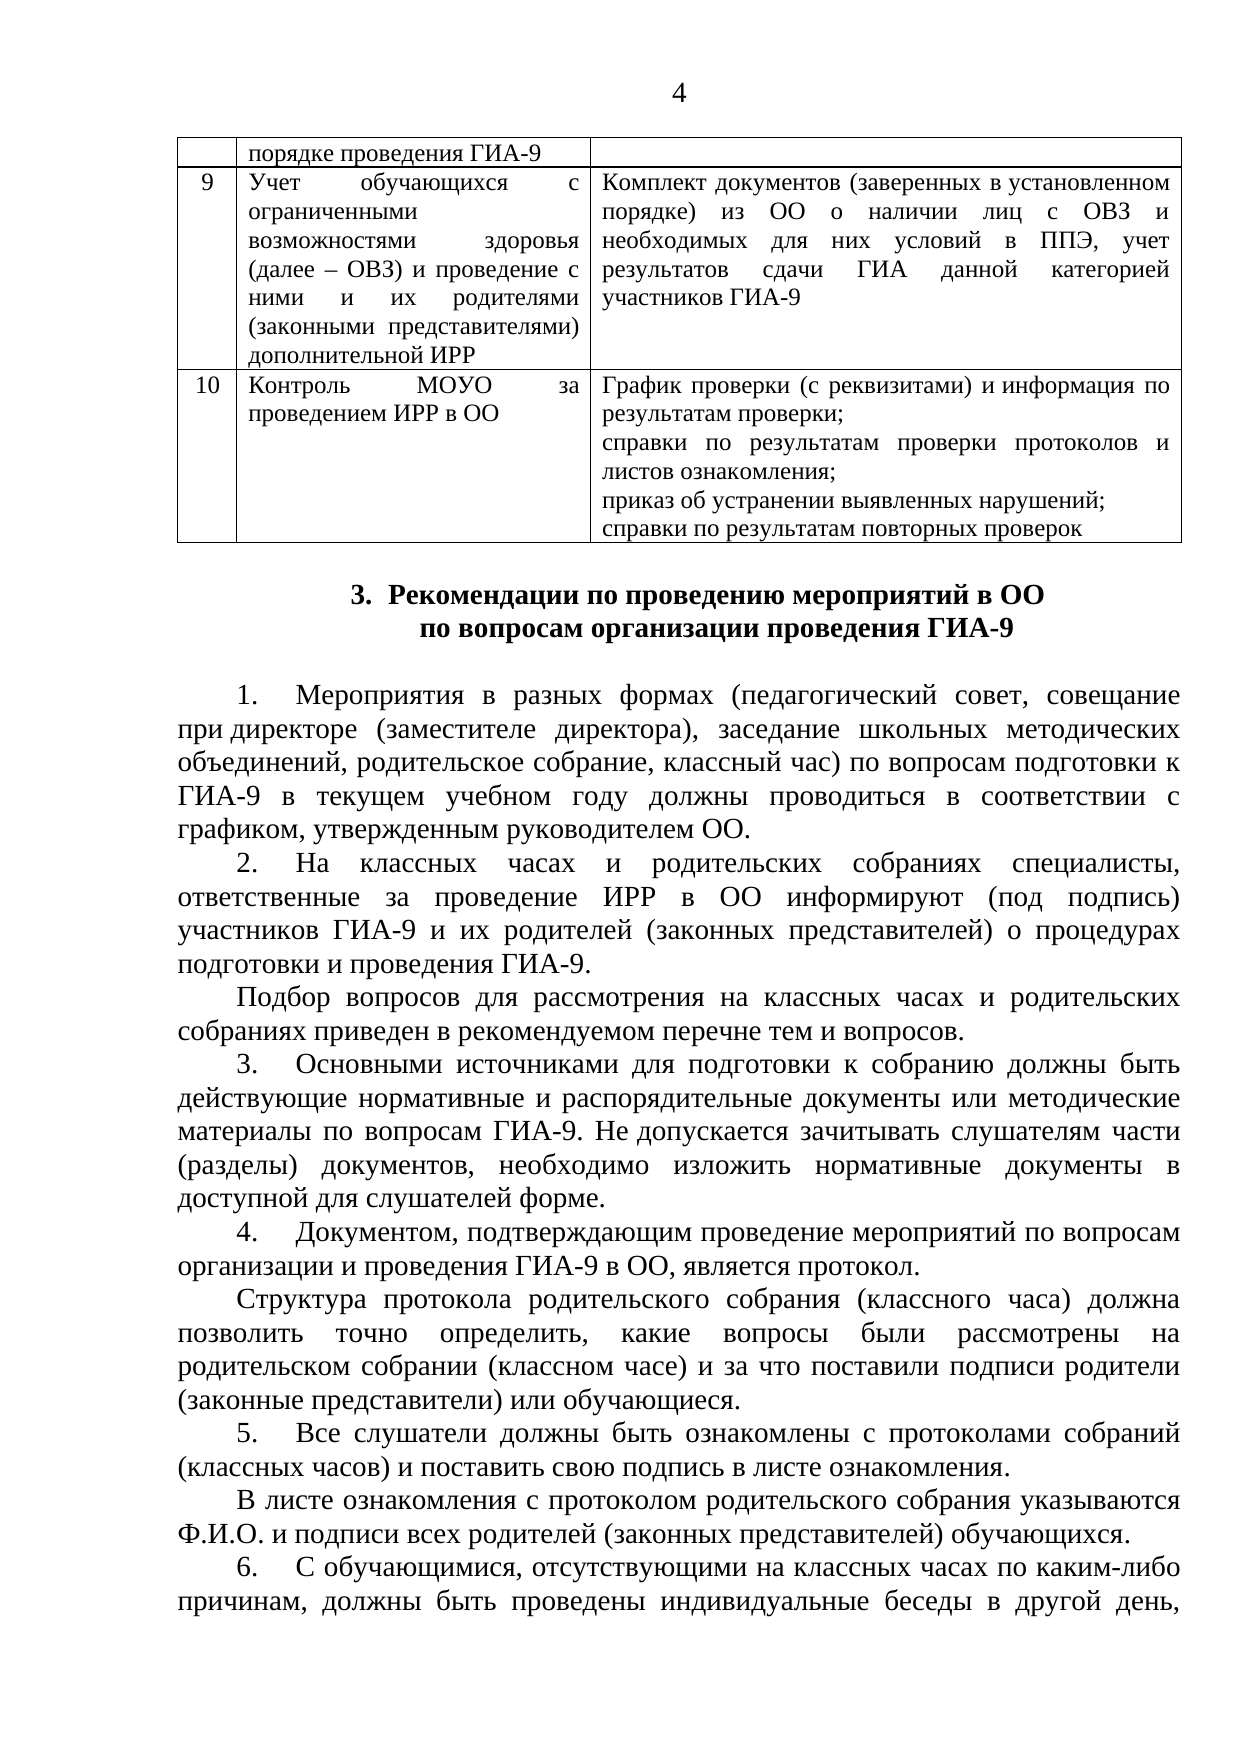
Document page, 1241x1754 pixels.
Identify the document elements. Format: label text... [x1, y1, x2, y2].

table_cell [237, 138, 590, 166]
list На классных часах и родительских собраниях специалисты, ответственные за проведение ИРР в ОО информируют (под подпись) участников ГИА-9 и их родителей (законных представителей) о процедурах подготовки и проведения ГИА-9. [177, 845, 1181, 979]
list Документом, подтверждающим проведение мероприятий по вопросам организации и проведения ГИА-9 в ОО, является протокол. [177, 1214, 1181, 1281]
list Рекомендации по проведению мероприятий в ОО по вопросам организации проведения ГИА-9 [215, 577, 1181, 644]
table_cell Учет обучающихся с ограниченными возможностями здоровья (далее – ОВЗ) и проведение с ними и их родителями (законными представителями) дополнительной ИРР [237, 168, 590, 369]
table_cell 10 [178, 370, 236, 542]
text В листе ознакомления с протоколом родительского собрания указываются Ф.И.О. и подписи всех родителей (законных представителей) обучающихся. [177, 1482, 1181, 1549]
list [177, 1549, 1181, 1617]
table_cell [591, 138, 1181, 166]
list Основными источниками для подготовки к собранию должны быть действующие нормативные и распорядительные документы или методические материалы по вопросам ГИА-9. Не допускается зачитывать слушателям части (разделы) документов, необходимо изложить нормативные документы в доступной для слушателей форме. [177, 1046, 1181, 1214]
table_cell Контроль МОУО за проведением ИРР в ОО [237, 370, 590, 542]
list Мероприятия в разных формах (педагогический совет, совещание при директоре (заместителе директора), заседание школьных методических объединений, родительское собрание, классный час) по вопросам подготовки к ГИА-9 в текущем учебном году должны проводиться в соответствии с графиком, утвержденным руководителем ОО. [177, 677, 1181, 845]
table_cell График проверки (с реквизитами) и информация по результатам проверки; справки по результатам проверки протоколов и листов ознакомления; приказ об устранении выявленных нарушений; справки по результатам повторных проверок [591, 370, 1181, 542]
table_cell 8 [178, 138, 236, 166]
table_cell Комплект документов (заверенных в установленном порядке) из ОО о наличии лиц с ОВЗ и необходимых для них условий в ППЭ, учет результатов сдачи ГИА данной категорией участников ГИА-9 [591, 168, 1181, 369]
table_cell 9 [178, 168, 236, 369]
text Структура протокола родительского собрания (классного часа) должна позволить точно определить, какие вопросы были рассмотрены на родительском собрании (классном часе) и за что поставили подписи родители (законные представители) или обучающиеся. [177, 1281, 1181, 1415]
list Все слушатели должны быть ознакомлены с протоколами собраний (классных часов) и поставить свою подпись в листе ознакомления. [177, 1415, 1181, 1482]
text Подбор вопросов для рассмотрения на классных часах и родительских собраниях приведен в рекомендуемом перечне тем и вопросов. [177, 979, 1181, 1046]
